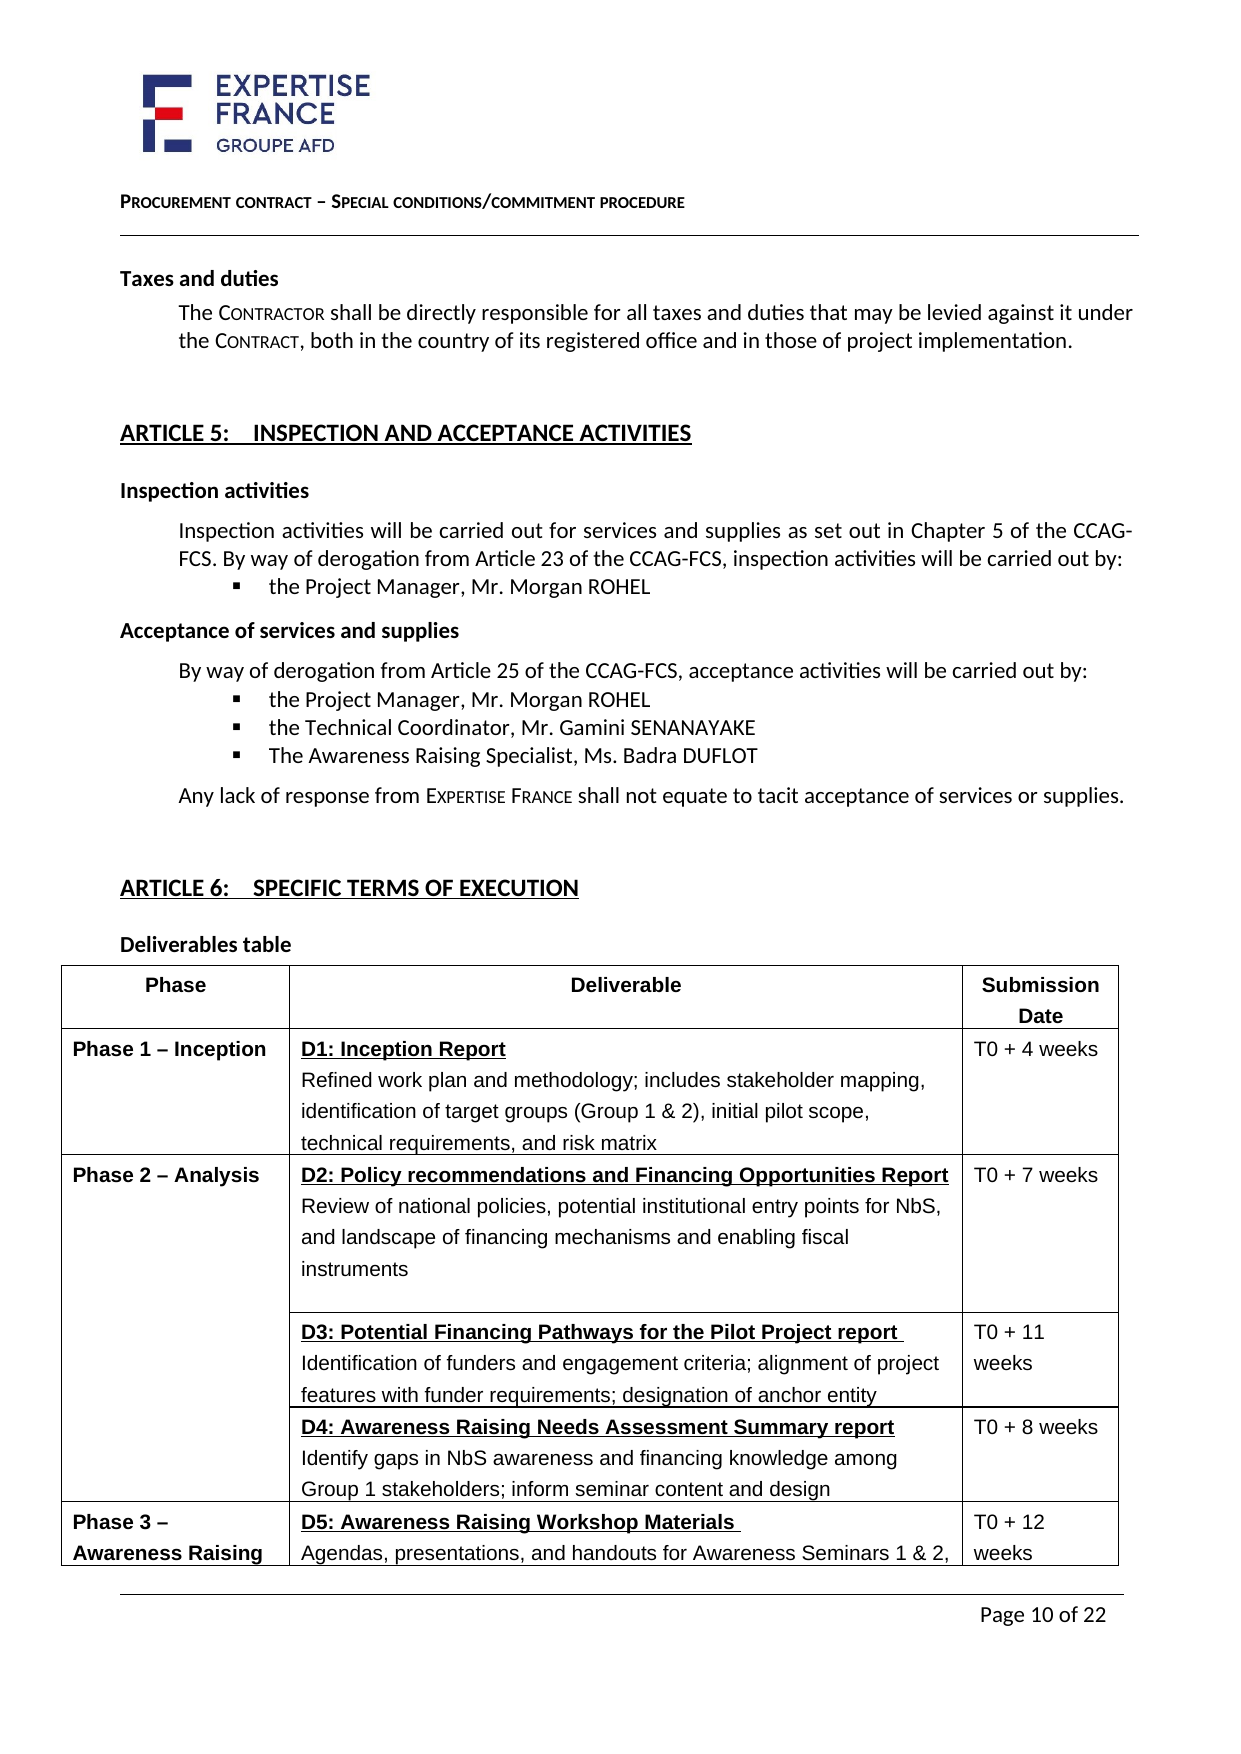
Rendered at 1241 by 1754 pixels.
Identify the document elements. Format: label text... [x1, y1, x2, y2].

subtitle Taxes and duties [120, 261, 1135, 292]
subtitle Deliverables table [120, 927, 1135, 958]
table_cell Phase 3 – Awareness Raising [62, 1502, 289, 1565]
table_cell D2: Policy recommendations and Financing Opportunities Report Review of national policies, potential institutional entry points for NbS, and landscape of financing mechanisms and enabling fiscal instruments [290, 1155, 962, 1312]
table_cell Phase 2 – Analysis [62, 1155, 289, 1501]
list The Contractor shall be directly responsible for all taxes and duties that may be levied against it under the Contract, both in the country of its registered office and in those of project implementation. [178, 298, 1135, 354]
table_cell T0 + 7 weeks [963, 1155, 1118, 1312]
list Inspection activities will be carried out for services and supplies as set out in Chapter 5 of the CCAG-FCS. By way of derogation from Article 23 of the CCAG-FCS, inspection activities will be carried out by: [178, 516, 1135, 572]
list the Project Manager, Mr. Morgan ROHEL [231, 572, 1135, 600]
table_cell T0 + 4 weeks [963, 1029, 1118, 1154]
table_header Deliverable [290, 966, 962, 1028]
list inspection and acceptance activities [120, 417, 1135, 448]
table_cell D3: Potential Financing Pathways for the Pilot Project report Identification of funders and engagement criteria; alignment of project features with funder requirements; designation of anchor entity [290, 1313, 962, 1406]
picture [120, 41, 397, 183]
table_cell T0 + 8 weeks [963, 1408, 1118, 1501]
list the Project Manager, Mr. Morgan ROHEL [231, 685, 1135, 713]
list The Awareness Raising Specialist, Ms. Badra DUFLOT [231, 741, 1135, 769]
list Specific terms of execution [120, 872, 1135, 902]
table_cell T0 + 12 weeks [963, 1502, 1118, 1565]
list Any lack of response from Expertise France shall not equate to tacit acceptance of services or supplies. [178, 781, 1135, 809]
table_cell D1: Inception Report Refined work plan and methodology; includes stakeholder mapping, identification of target groups (Group 1 & 2), initial pilot scope, technical requirements, and risk matrix [290, 1029, 962, 1154]
subtitle Acceptance of services and supplies [120, 613, 1135, 644]
table_cell D4: Awareness Raising Needs Assessment Summary report Identify gaps in NbS awareness and financing knowledge among Group 1 stakeholders; inform seminar content and design [290, 1408, 962, 1501]
table_cell T0 + 11 weeks [963, 1313, 1118, 1406]
list By way of derogation from Article 25 of the CCAG-FCS, acceptance activities will be carried out by: [178, 657, 1135, 685]
table_header Submission Date [963, 966, 1118, 1028]
table_cell Phase 1 – Inception [62, 1029, 289, 1154]
subtitle Inspection activities [120, 473, 1135, 504]
table_header Phase [62, 966, 289, 1028]
list the Technical Coordinator, Mr. Gamini SENANAYAKE [231, 713, 1135, 741]
